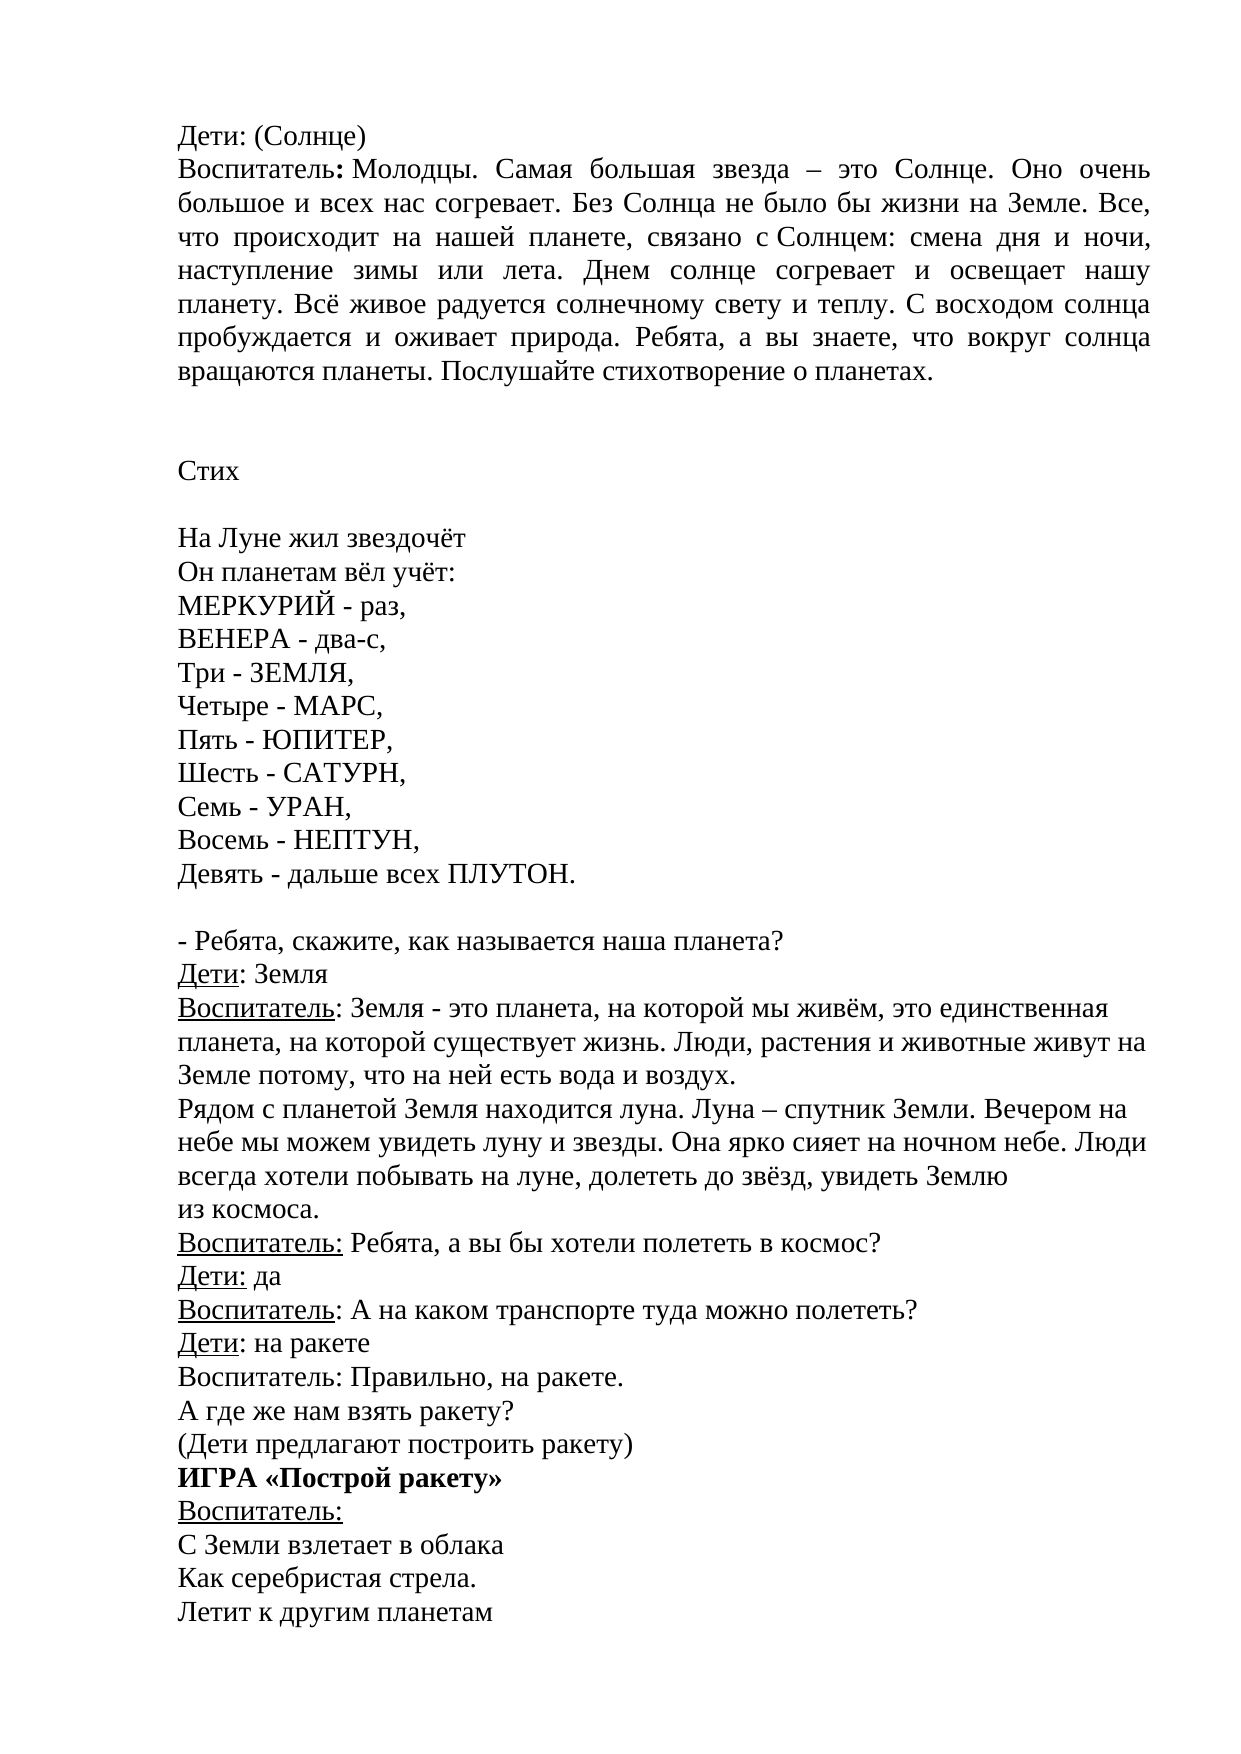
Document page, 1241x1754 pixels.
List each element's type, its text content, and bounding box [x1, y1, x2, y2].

text Воспитатель: Правильно, на ракете. [177, 1359, 1152, 1393]
text А где же нам взять ракету? [177, 1393, 1152, 1426]
text Семь - УРАН, [177, 789, 1152, 822]
text Дети: на ракете [177, 1326, 1152, 1359]
text Стих [177, 453, 1152, 487]
text Девять - дальше всех ПЛУТОН. [177, 856, 1152, 889]
text Три - ЗЕМЛЯ, [177, 655, 1152, 688]
text С Земли взлетает в облака [177, 1527, 1152, 1560]
text Летит к другим планетам [177, 1594, 1152, 1627]
text Он планетам вёл учёт: [177, 554, 1152, 588]
text Воспитатель: А на каком транспорте туда можно полететь? [177, 1292, 1152, 1326]
text ВЕНЕРА - два-с, [177, 621, 1152, 655]
text (Дети предлагают построить ракету) [177, 1426, 1152, 1460]
text На Луне жил звездочёт [177, 521, 1152, 554]
text - Ребята, скажите, как называется наша планета? [177, 923, 1152, 957]
text Как серебристая стрела. [177, 1560, 1152, 1594]
text МЕРКУРИЙ - раз, [177, 588, 1152, 621]
text Пять - ЮПИТЕР, [177, 722, 1152, 755]
text Дети: да [177, 1258, 1152, 1292]
text Четыре - МАРС, [177, 688, 1152, 722]
text ИГРА «Построй ракету» [177, 1460, 1152, 1493]
text Дети: (Солнце) [177, 118, 1152, 152]
text Воспитатель: Молодцы. Самая большая звезда – это Солнце. Оно очень большое и всех нас согревает. Без Солнца не было бы жизни на Земле. Все, что происходит на нашей планете, связано с Солнцем: смена дня и ночи, наступление зимы или лета. Днем солнце согревает и освещает нашу планету. Всё живое радуется солнечному свету и теплу. С восходом солнца пробуждается и оживает природа. Ребята, а вы знаете, что вокруг солнца вращаются планеты. Послушайте стихотворение о планетах. [177, 152, 1152, 386]
text Восемь - НЕПТУН, [177, 822, 1152, 856]
text Дети: Земля [177, 957, 1152, 990]
text Рядом с планетой Земля находится луна. Луна – спутник Земли. Вечером на небе мы можем увидеть луну и звезды. Она ярко сияет на ночном небе. Люди всегда хотели побывать на луне, долететь до звёзд, увидеть Землю из космоса. [177, 1091, 1152, 1225]
text Воспитатель: Земля - это планета, на которой мы живём, это единственная планета, на которой существует жизнь. Люди, растения и животные живут на Земле потому, что на ней есть вода и воздух. [177, 990, 1152, 1091]
text Воспитатель: [177, 1493, 1152, 1527]
text Воспитатель: Ребята, а вы бы хотели полететь в космос? [177, 1225, 1152, 1258]
text Шесть - САТУРН, [177, 755, 1152, 789]
